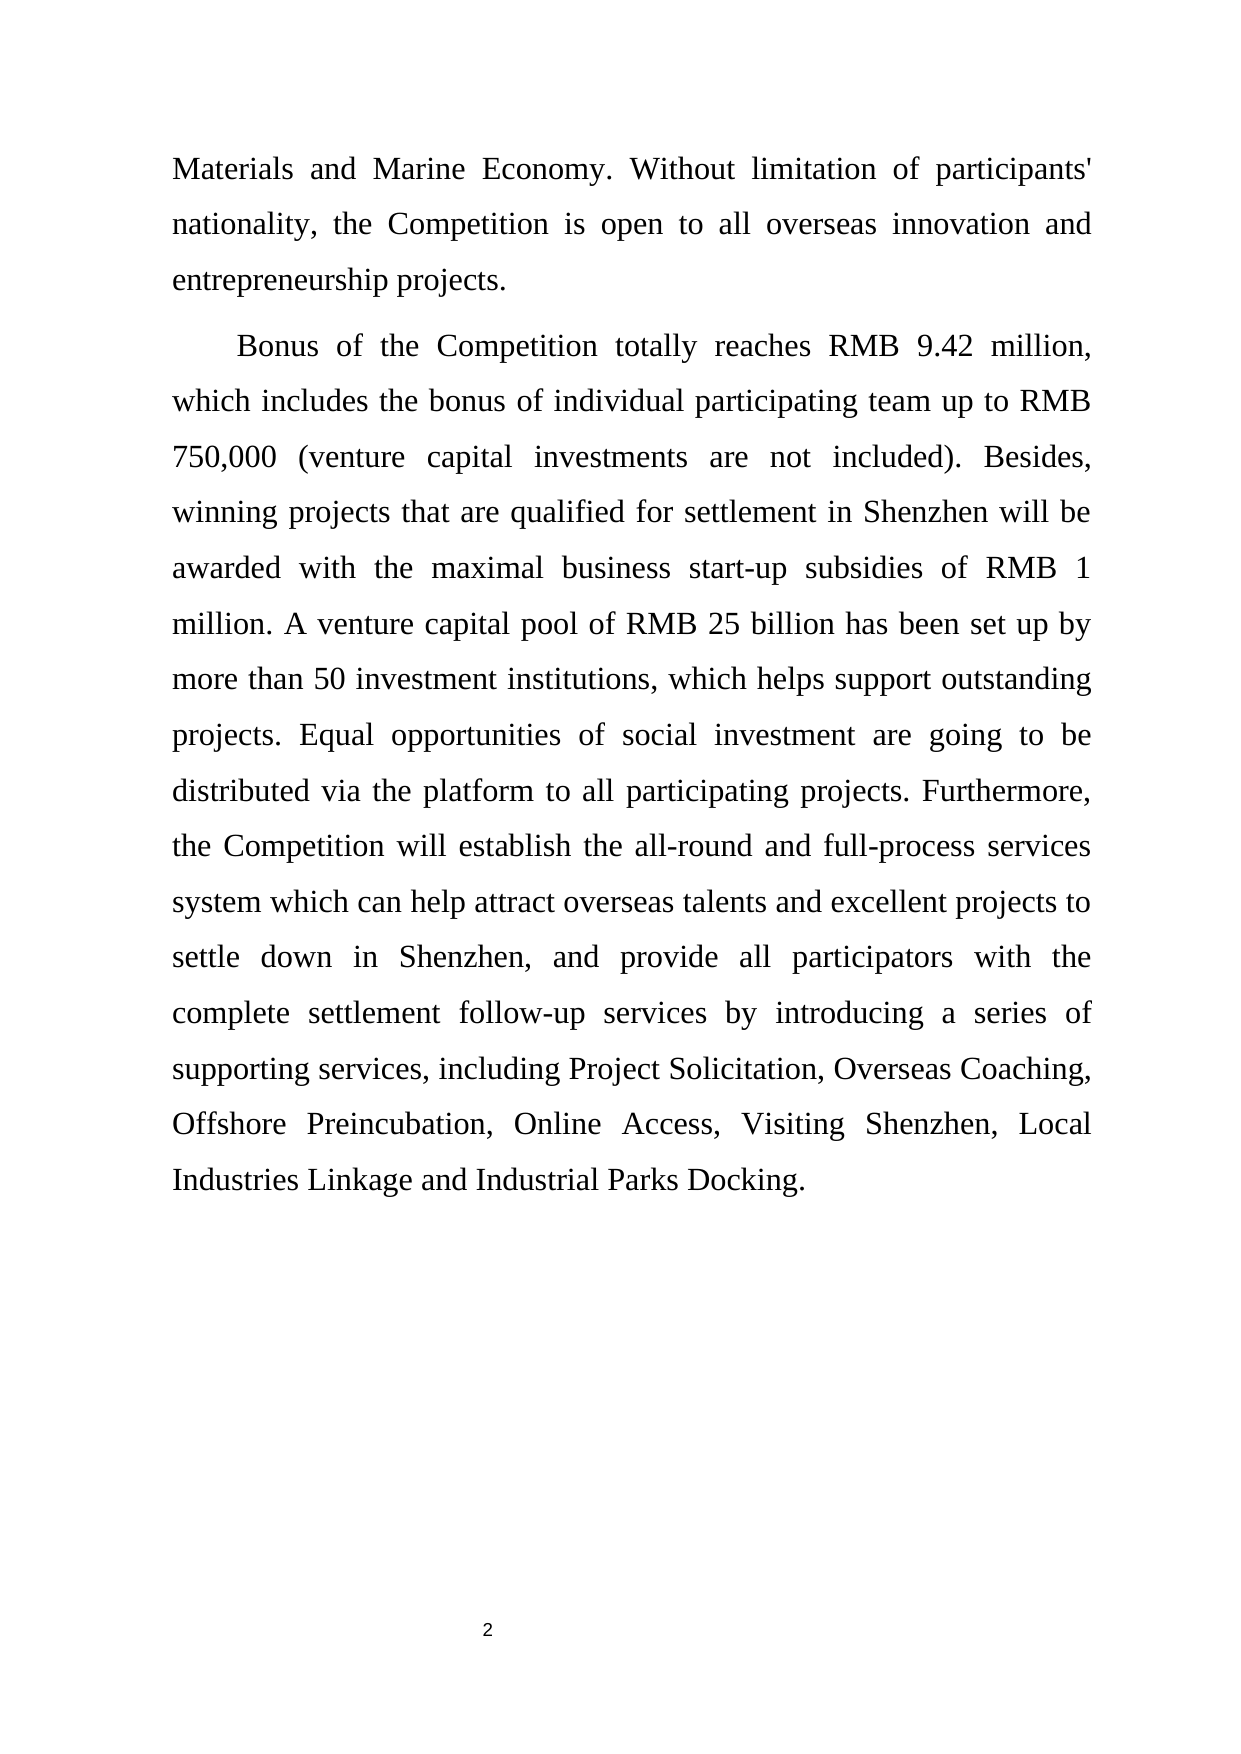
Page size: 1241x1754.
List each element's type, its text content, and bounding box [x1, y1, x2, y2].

text Bonus of the Competition totally reaches RMB 9.42 million, which includes the bonus of individual participating team up to RMB 750,000 (venture capital investments are not included). Besides, winning projects that are qualified for settlement in Shenzhen will be awarded with the maximal business start-up subsidies of RMB 1 million. A venture capital pool of RMB 25 billion has been set up by more than 50 investment institutions, which helps support outstanding projects. Equal opportunities of social investment are going to be distributed via the platform to all participating projects. Furthermore, the Competition will establish the all-round and full-process services system which can help attract overseas talents and excellent projects to settle down in Shenzhen, and provide all participators with the complete settlement follow-up services by introducing a series of supporting services, including Project Solicitation, Overseas Coaching, Offshore Preincubation, Online Access, Visiting Shenzhen, Local Industries Linkage and Industrial Parks Docking. [172, 326, 1093, 1197]
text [172, 149, 1093, 297]
